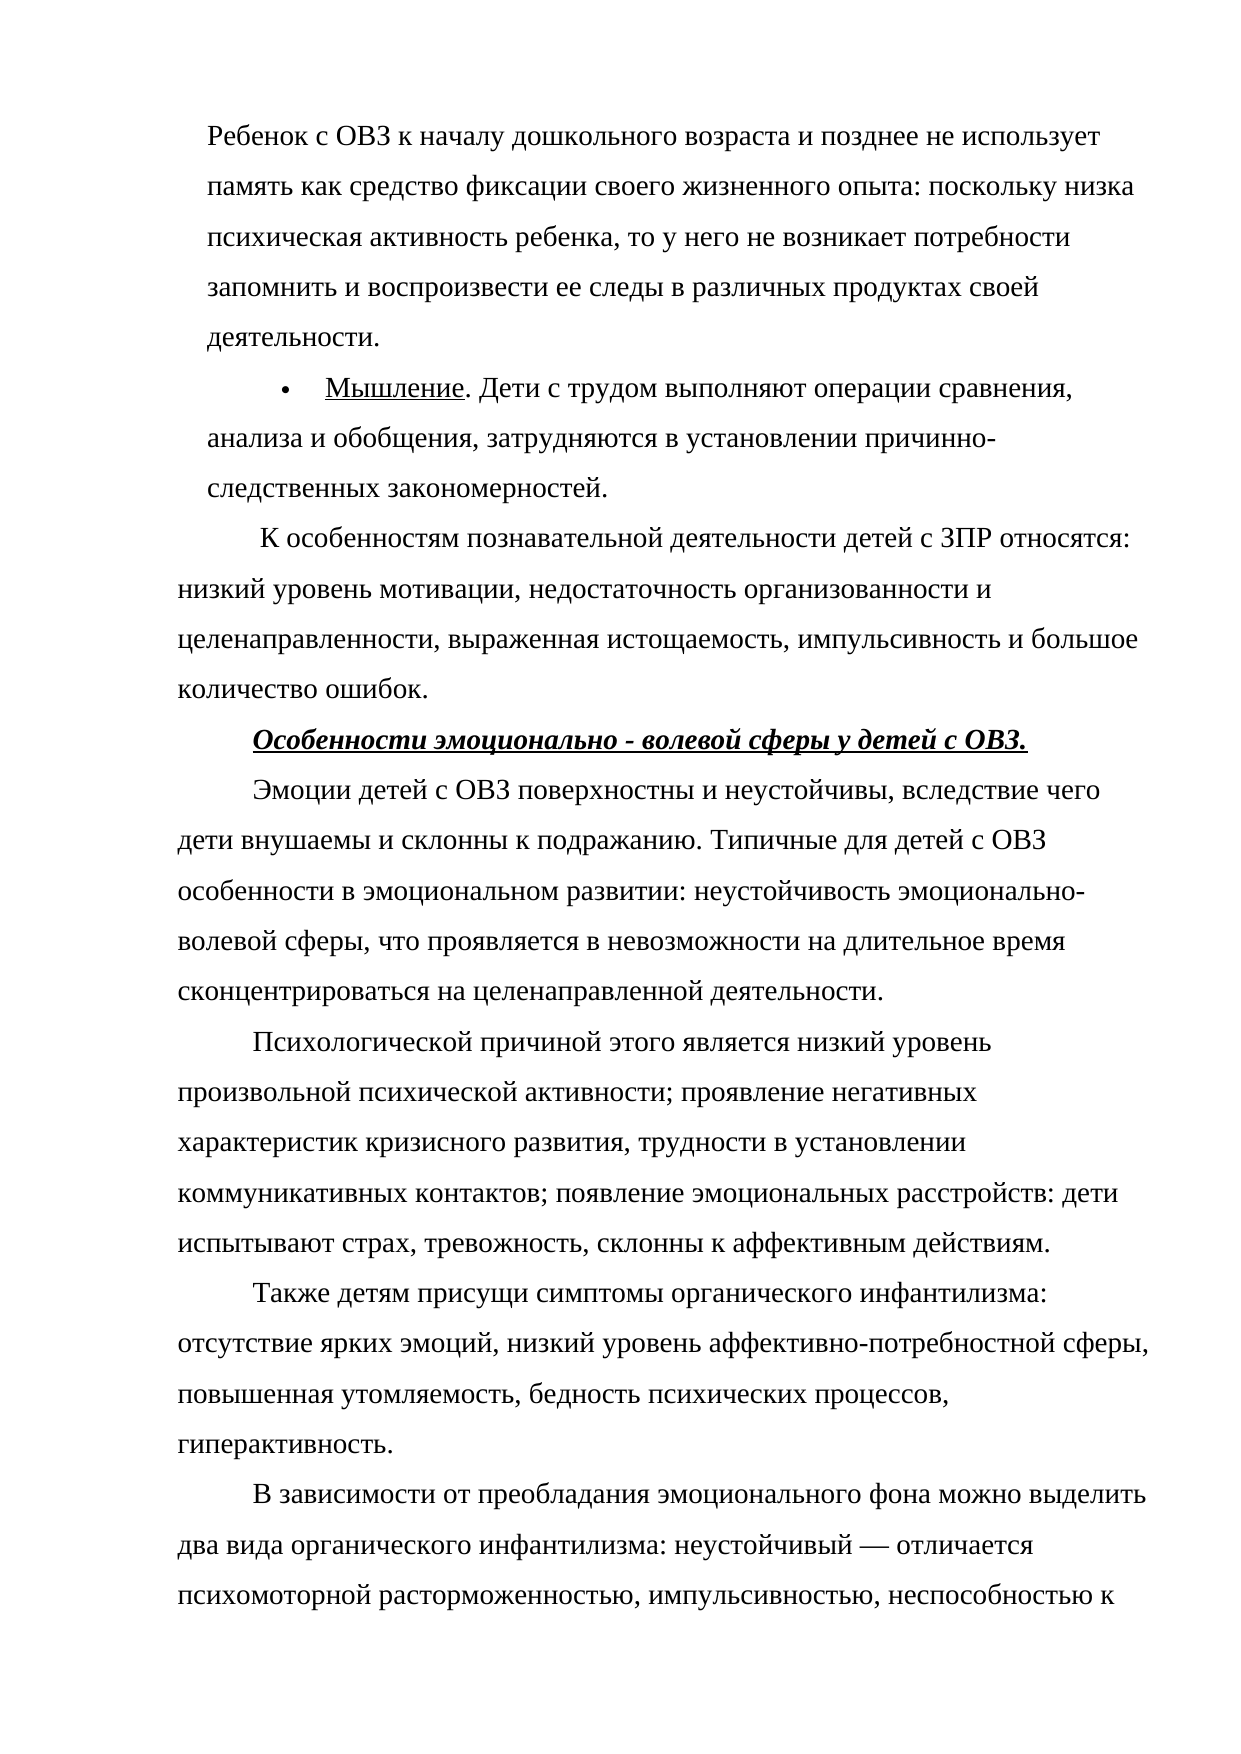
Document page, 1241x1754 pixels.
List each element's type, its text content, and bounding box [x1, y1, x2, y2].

text Психологической причиной этого является низкий уровень произвольной психической активности; проявление негативных характеристик кризисного развития, трудности в установлении коммуникативных контактов; появление эмоциональных расстройств: дети испытывают страх, тревожность, склонны к аффективным действиям. [177, 1024, 1152, 1258]
text Также детям присущи симптомы органического инфантилизма: отсутствие ярких эмоций, низкий уровень аффективно-потребностной сферы, повышенная утомляемость, бедность психических процессов, гиперактивность. [177, 1275, 1152, 1460]
list Мышление. Дети с трудом выполняют операции сравнения, анализа и обобщения, затрудняются в установлении причинно-следственных закономерностей. [207, 370, 1152, 504]
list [207, 118, 1152, 353]
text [177, 1477, 1152, 1611]
text К особенностям познавательной деятельности детей с ЗПР относятся: низкий уровень мотивации, недостаточность организованности и целенаправленности, выраженная истощаемость, импульсивность и большое количество ошибок. [177, 521, 1152, 705]
text Особенности эмоционально - волевой сферы у детей с ОВЗ. [177, 722, 1152, 755]
text Эмоции детей с ОВЗ поверхностны и неустойчивы, вследствие чего дети внушаемы и склонны к подражанию. Типичные для детей с ОВЗ особенности в эмоциональном развитии: неустойчивость эмоционально-волевой сферы, что проявляется в невозможности на длительное время сконцентрироваться на целенаправленной деятельности. [177, 772, 1152, 1007]
